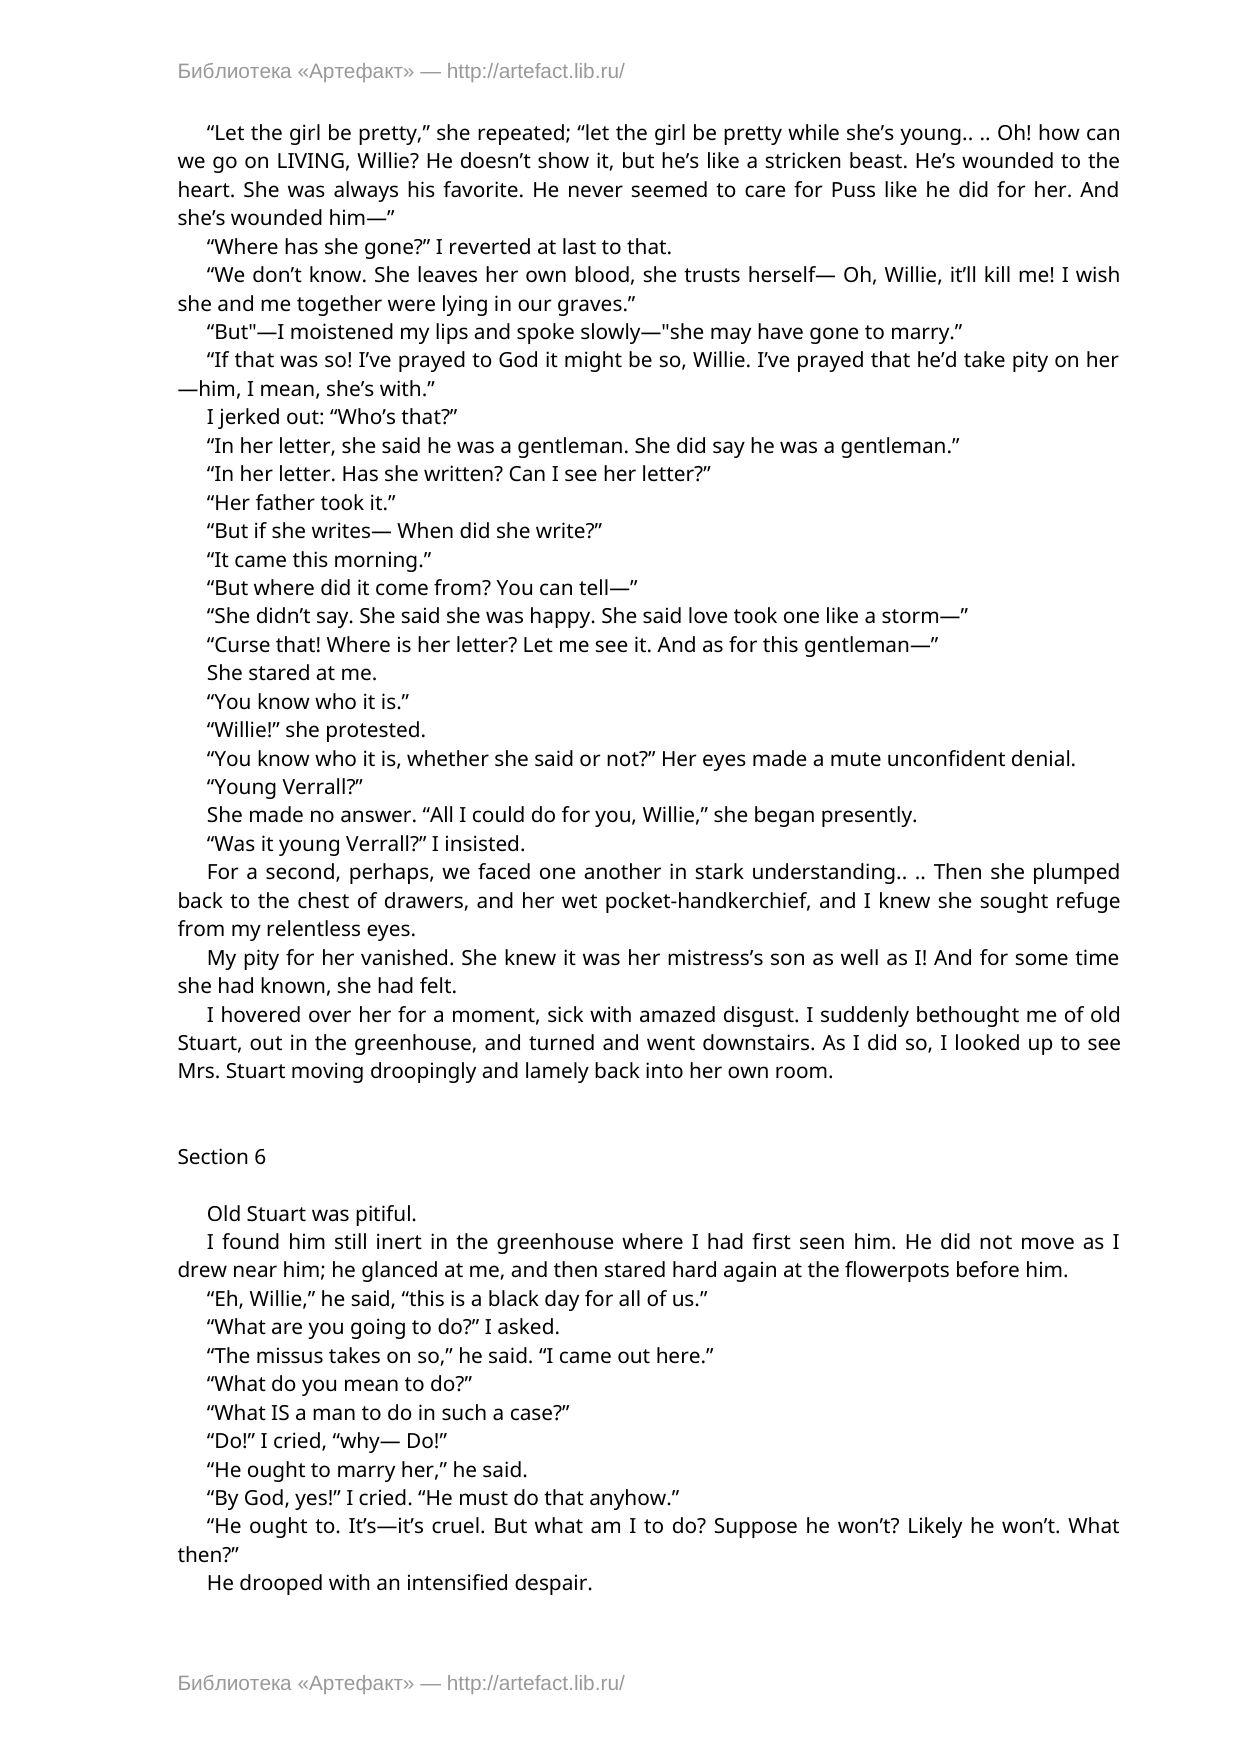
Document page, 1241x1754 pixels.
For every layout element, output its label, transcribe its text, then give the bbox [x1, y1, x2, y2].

text “Willie!” she protested. [177, 715, 1122, 744]
text “In her letter, she said he was a gentleman. She did say he was a gentleman.” [177, 431, 1122, 459]
text “We don’t know. She leaves her own blood, she trusts herself— Oh, Willie, it’ll kill me! I wish she and me together were lying in our graves.” [177, 260, 1122, 317]
text “You know who it is, whether she said or not?” Her eyes made a mute unconfident denial. [177, 744, 1122, 772]
text “You know who it is.” [177, 687, 1122, 715]
text “What IS a man to do in such a case?” [177, 1398, 1122, 1426]
text “But if she writes— When did she write?” [177, 516, 1122, 545]
text “Young Verrall?” [177, 772, 1122, 801]
text “Her father took it.” [177, 488, 1122, 516]
text For a second, perhaps, we faced one another in stark understanding.. .. Then she plumped back to the chest of drawers, and her wet pocket-handkerchief, and I knew she sought refuge from my relentless eyes. [177, 857, 1122, 943]
text She made no answer. “All I could do for you, Willie,” she began presently. [177, 801, 1122, 829]
text “Eh, Willie,” he said, “this is a black day for all of us.” [177, 1284, 1122, 1312]
text “The missus takes on so,” he said. “I came out here.” [177, 1341, 1122, 1369]
text “Let the girl be pretty,” she repeated; “let the girl be pretty while she’s young.. .. Oh! how can we go on LIVING, Willie? He doesn’t show it, but he’s like a stricken beast. He’s wounded to the heart. She was always his favorite. He never seemed to care for Puss like he did for her. And she’s wounded him—” [177, 118, 1122, 232]
subtitle Section 6 [177, 1142, 1122, 1170]
text “Do!” I cried, “why— Do!” [177, 1426, 1122, 1455]
text Old Stuart was pitiful. [177, 1199, 1122, 1227]
text “She didn’t say. She said she was happy. She said love took one like a storm—” [177, 602, 1122, 630]
text I found him still inert in the greenhouse where I had first seen him. He did not move as I drew near him; he glanced at me, and then stared hard again at the flowerpots before him. [177, 1227, 1122, 1284]
text My pity for her vanished. She knew it was her mistress’s son as well as I! And for some time she had known, she had felt. [177, 943, 1122, 1000]
text I jerked out: “Who’s that?” [177, 402, 1122, 431]
text He drooped with an intensified despair. [177, 1568, 1122, 1597]
text “Curse that! Where is her letter? Let me see it. And as for this gentleman—” [177, 630, 1122, 658]
text “In her letter. Has she written? Can I see her letter?” [177, 459, 1122, 488]
text “By God, yes!” I cried. “He must do that anyhow.” [177, 1483, 1122, 1512]
text “If that was so! I’ve prayed to God it might be so, Willie. I’ve prayed that he’d take pity on her—him, I mean, she’s with.” [177, 346, 1122, 402]
text She stared at me. [177, 658, 1122, 687]
text “What are you going to do?” I asked. [177, 1312, 1122, 1341]
text “What do you mean to do?” [177, 1369, 1122, 1398]
text I hovered over her for a moment, sick with amazed disgust. I suddenly bethought me of old Stuart, out in the greenhouse, and turned and went downstairs. As I did so, I looked up to see Mrs. Stuart moving droopingly and lamely back into her own room. [177, 1000, 1122, 1085]
text “Was it young Verrall?” I insisted. [177, 829, 1122, 857]
text “But where did it come from? You can tell—” [177, 573, 1122, 602]
text “He ought to. It’s—it’s cruel. But what am I to do? Suppose he won’t? Likely he won’t. What then?” [177, 1512, 1122, 1568]
text “He ought to marry her,” he said. [177, 1455, 1122, 1483]
text “Where has she gone?” I reverted at last to that. [177, 232, 1122, 260]
text “But"—I moistened my lips and spoke slowly—"she may have gone to marry.” [177, 317, 1122, 346]
text “It came this morning.” [177, 545, 1122, 573]
